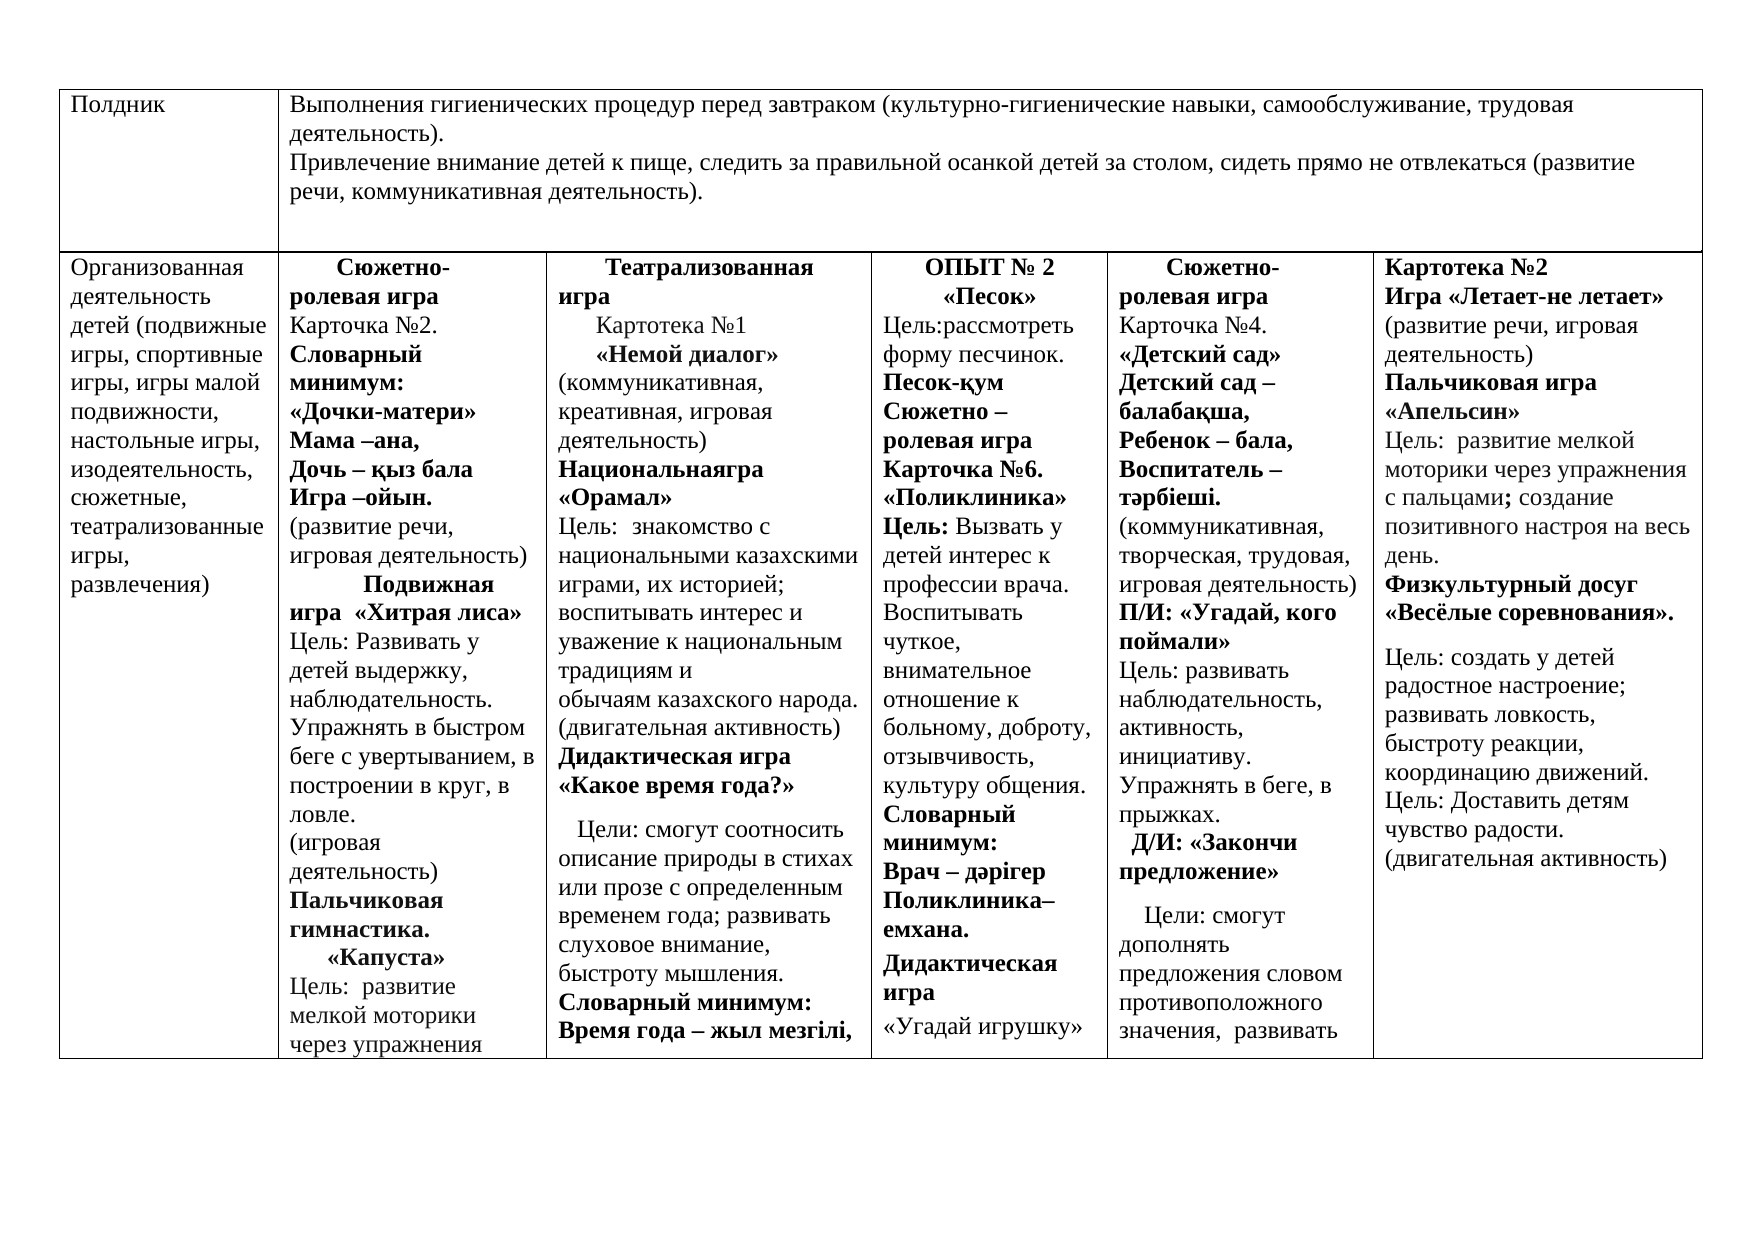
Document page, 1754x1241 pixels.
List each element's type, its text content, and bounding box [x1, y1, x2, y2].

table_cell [1374, 253, 1702, 1057]
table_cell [547, 253, 871, 1057]
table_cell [279, 253, 546, 1057]
table_cell Полдник [60, 90, 278, 251]
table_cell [872, 253, 1107, 1057]
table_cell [60, 253, 278, 1057]
table_cell Выполнения гигиенических процедур перед завтраком (культурно-гигиенические навыки, самообслуживание, трудовая деятельность). Привлечение внимание детей к пище, следить за правильной осанкой детей за столом, сидеть прямо не отвлекаться (развитие речи, коммуникативная деятельность). [279, 90, 1702, 251]
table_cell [1108, 253, 1373, 1057]
